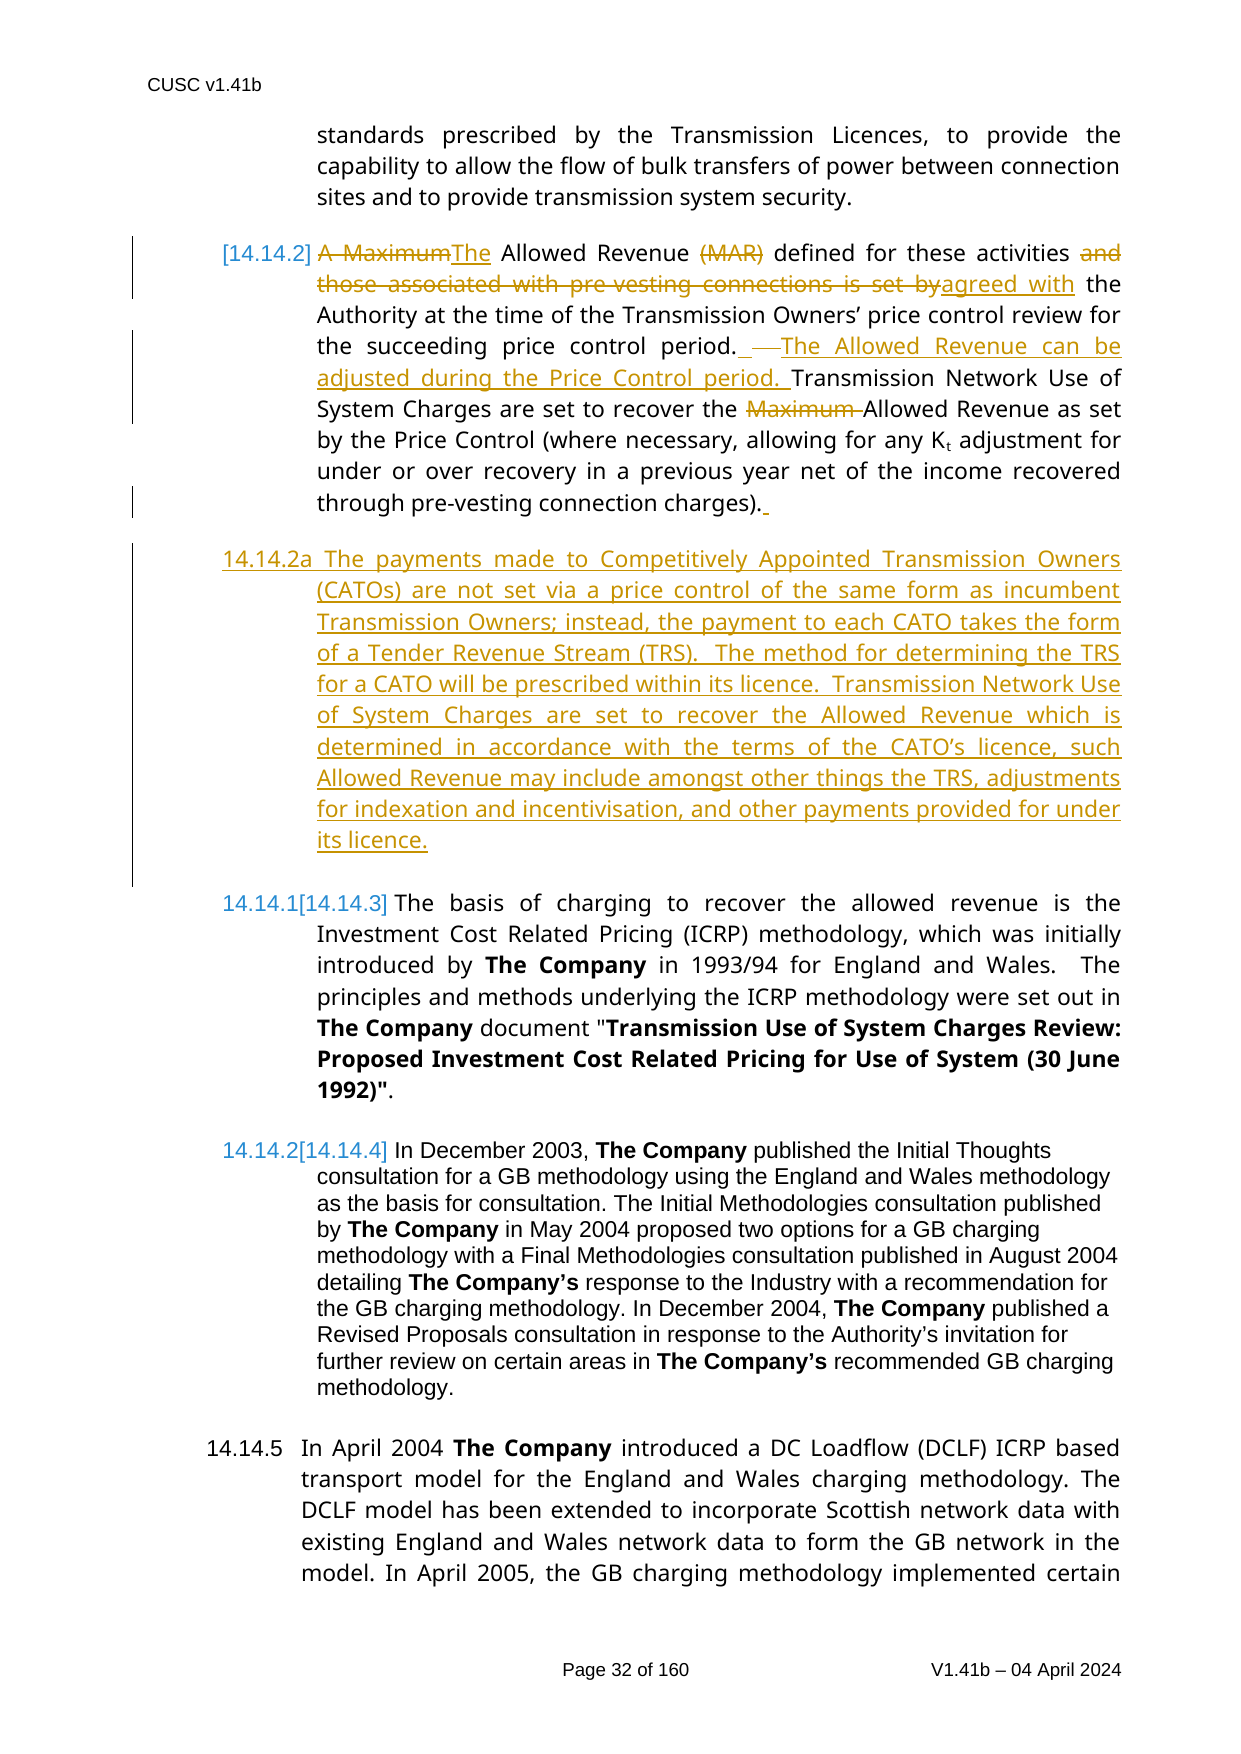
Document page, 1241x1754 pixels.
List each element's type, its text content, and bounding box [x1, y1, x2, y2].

list In December 2003, The Company published the Initial Thoughts consultation for a GB methodology using the England and Wales methodology as the basis for consultation. The Initial Methodologies consultation published by The Company in May 2004 proposed two options for a GB charging methodology with a Final Methodologies consultation published in August 2004 detailing The Company’s response to the Industry with a recommendation for the GB charging methodology. In December 2004, The Company published a Revised Proposals consultation in response to the Authority’s invitation for further review on certain areas in The Company’s recommended GB charging methodology. [222, 1137, 1121, 1400]
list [206, 1432, 1121, 1588]
list The basis of charging to recover the allowed revenue is the Investment Cost Related Pricing (ICRP) methodology, which was initially introduced by The Company in 1993/94 for England and Wales. The principles and methods underlying the ICRP methodology were set out in The Company document "Transmission Use of System Charges Review: Proposed Investment Cost Related Pricing for Use of System (30 June 1992)". [222, 887, 1121, 1106]
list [222, 119, 1121, 212]
list Allowed Revenue defined for these activities the Authority at the time of the Transmission Owners’ price control review for the succeeding price control period.Transmission Network Use of System Charges are set to recover the Allowed Revenue as set by the Price Control (where necessary, allowing for any Kt adjustment for under or over recovery in a previous year net of the income recovered through pre-vesting connection charges). [222, 236, 1121, 518]
